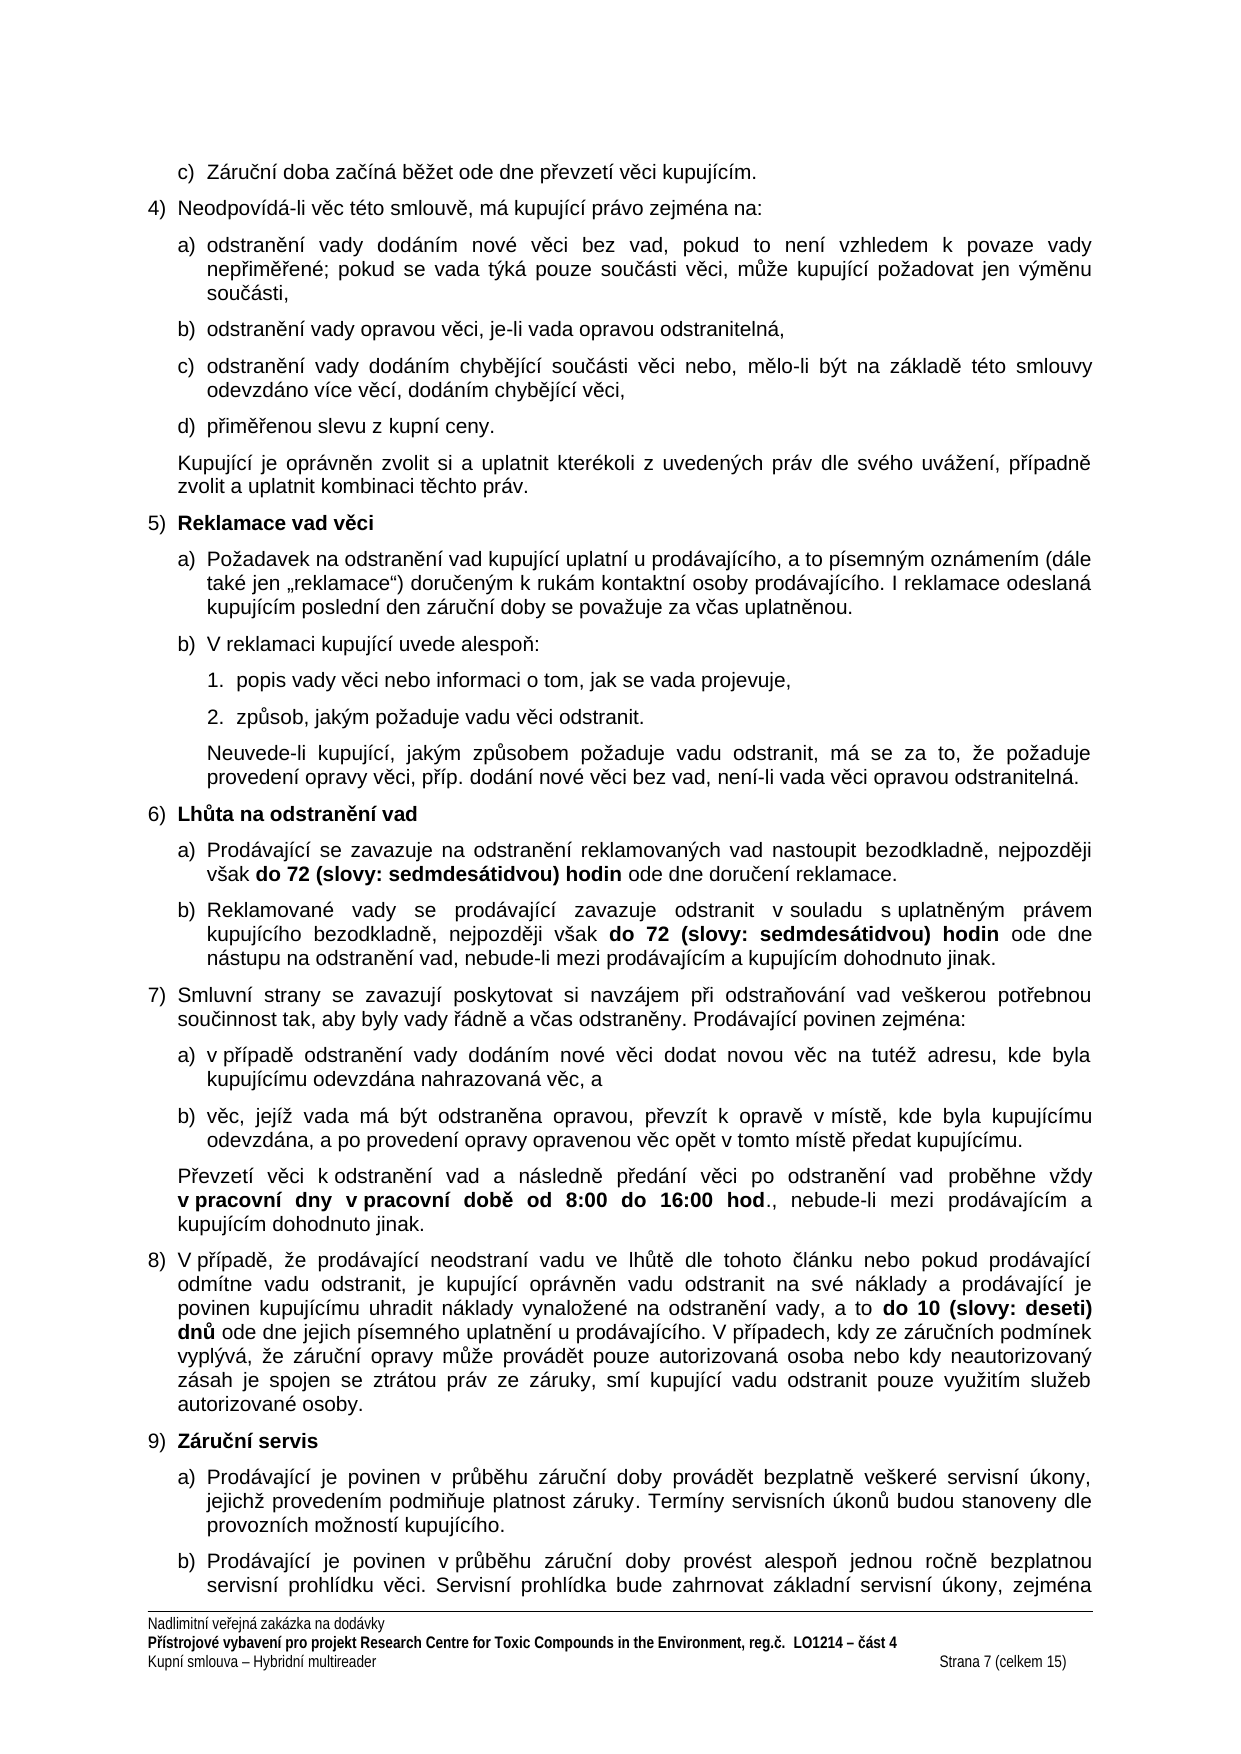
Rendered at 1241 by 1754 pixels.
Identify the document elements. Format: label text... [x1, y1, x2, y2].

list přiměřenou slevu z kupní ceny. [177, 414, 1093, 438]
list Reklamace vad věci [148, 511, 1093, 535]
list Prodávající se zavazuje na odstranění reklamovaných vad nastoupit bezodkladně, nejpozději však do 72 (slovy: sedmdesátidvou) hodin ode dne doručení reklamace. [177, 838, 1093, 886]
list Neodpovídá-li věc této smlouvě, má kupující právo zejména na: [148, 196, 1093, 220]
list Reklamované vady se prodávající zavazuje odstranit v souladu s uplatněným právem kupujícího bezodkladně, nejpozději však do 72 (slovy: sedmdesátidvou) hodin ode dne nástupu na odstranění vad, nebude-li mezi prodávajícím a kupujícím dohodnuto jinak. [177, 898, 1093, 970]
list Požadavek na odstranění vad kupující uplatní u prodávajícího, a to písemným oznámením (dále také jen „reklamace“) doručeným k rukám kontaktní osoby prodávajícího. I reklamace odeslaná kupujícím poslední den záruční doby se považuje za včas uplatněnou. [177, 547, 1093, 619]
list Lhůta na odstranění vad [148, 801, 1093, 825]
list Záruční servis [148, 1428, 1093, 1452]
list Prodávající je povinen v průběhu záruční doby provádět bezplatně veškeré servisní úkony, jejichž provedením podmiňuje platnost záruky. Termíny servisních úkonů budou stanoveny dle provozních možností kupujícího. [177, 1465, 1093, 1537]
list odstranění vady opravou věci, je-li vada opravou odstranitelná, [177, 317, 1093, 341]
list odstranění vady dodáním nové věci bez vad, pokud to není vzhledem k povaze vady nepřiměřené; pokud se vada týká pouze součásti věci, může kupující požadovat jen výměnu součásti, [177, 233, 1093, 304]
list V případě, že prodávající neodstraní vadu ve lhůtě dle tohoto článku nebo pokud prodávající odmítne vadu odstranit, je kupující oprávněn vadu odstranit na své náklady a prodávající je povinen kupujícímu uhradit náklady vynaložené na odstranění vady, a to do 10 (slovy: deseti) dnů ode dne jejich písemného uplatnění u prodávajícího. V případech, kdy ze záručních podmínek vyplývá, že záruční opravy může provádět pouze autorizovaná osoba nebo kdy neautorizovaný zásah je spojen se ztrátou práv ze záruky, smí kupující vadu odstranit pouze využitím služeb autorizované osoby. [148, 1248, 1093, 1416]
text Neuvede-li kupující, jakým způsobem požaduje vadu odstranit, má se za to, že požaduje provedení opravy věci, příp. dodání nové věci bez vad, není-li vada věci opravou odstranitelná. [207, 741, 1093, 789]
list Smluvní strany se zavazují poskytovat si navzájem při odstraňování vad veškerou potřebnou součinnost tak, aby byly vady řádně a včas odstraněny. Prodávající povinen zejména: [148, 983, 1093, 1031]
list Záruční doba začíná běžet ode dne převzetí věci kupujícím. [177, 160, 1093, 184]
list odstranění vady dodáním chybějící součásti věci nebo, mělo-li být na základě této smlouvy odevzdáno více věcí, dodáním chybějící věci, [177, 353, 1093, 401]
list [177, 1549, 1093, 1597]
text Kupující je oprávněn zvolit si a uplatnit kterékoli z uvedených práv dle svého uvážení, případně zvolit a uplatnit kombinaci těchto práv. [177, 450, 1093, 498]
list V reklamaci kupující uvede alespoň: [177, 632, 1093, 656]
list způsob, jakým požaduje vadu věci odstranit. [207, 704, 1093, 728]
list popis vady věci nebo informaci o tom, jak se vada projevuje, [207, 668, 1093, 692]
list v případě odstranění vady dodáním nové věci dodat novou věc na tutéž adresu, kde byla kupujícímu odevzdána nahrazovaná věc, a [177, 1043, 1093, 1091]
list věc, jejíž vada má být odstraněna opravou, převzít k opravě v místě, kde byla kupujícímu odevzdána, a po provedení opravy opravenou věc opět v tomto místě předat kupujícímu. [177, 1103, 1093, 1151]
text Převzetí věci k odstranění vad a následně předání věci po odstranění vad proběhne vždy v pracovní dny v pracovní době od 8:00 do 16:00 hod., nebude-li mezi prodávajícím a kupujícím dohodnuto jinak. [177, 1164, 1093, 1236]
